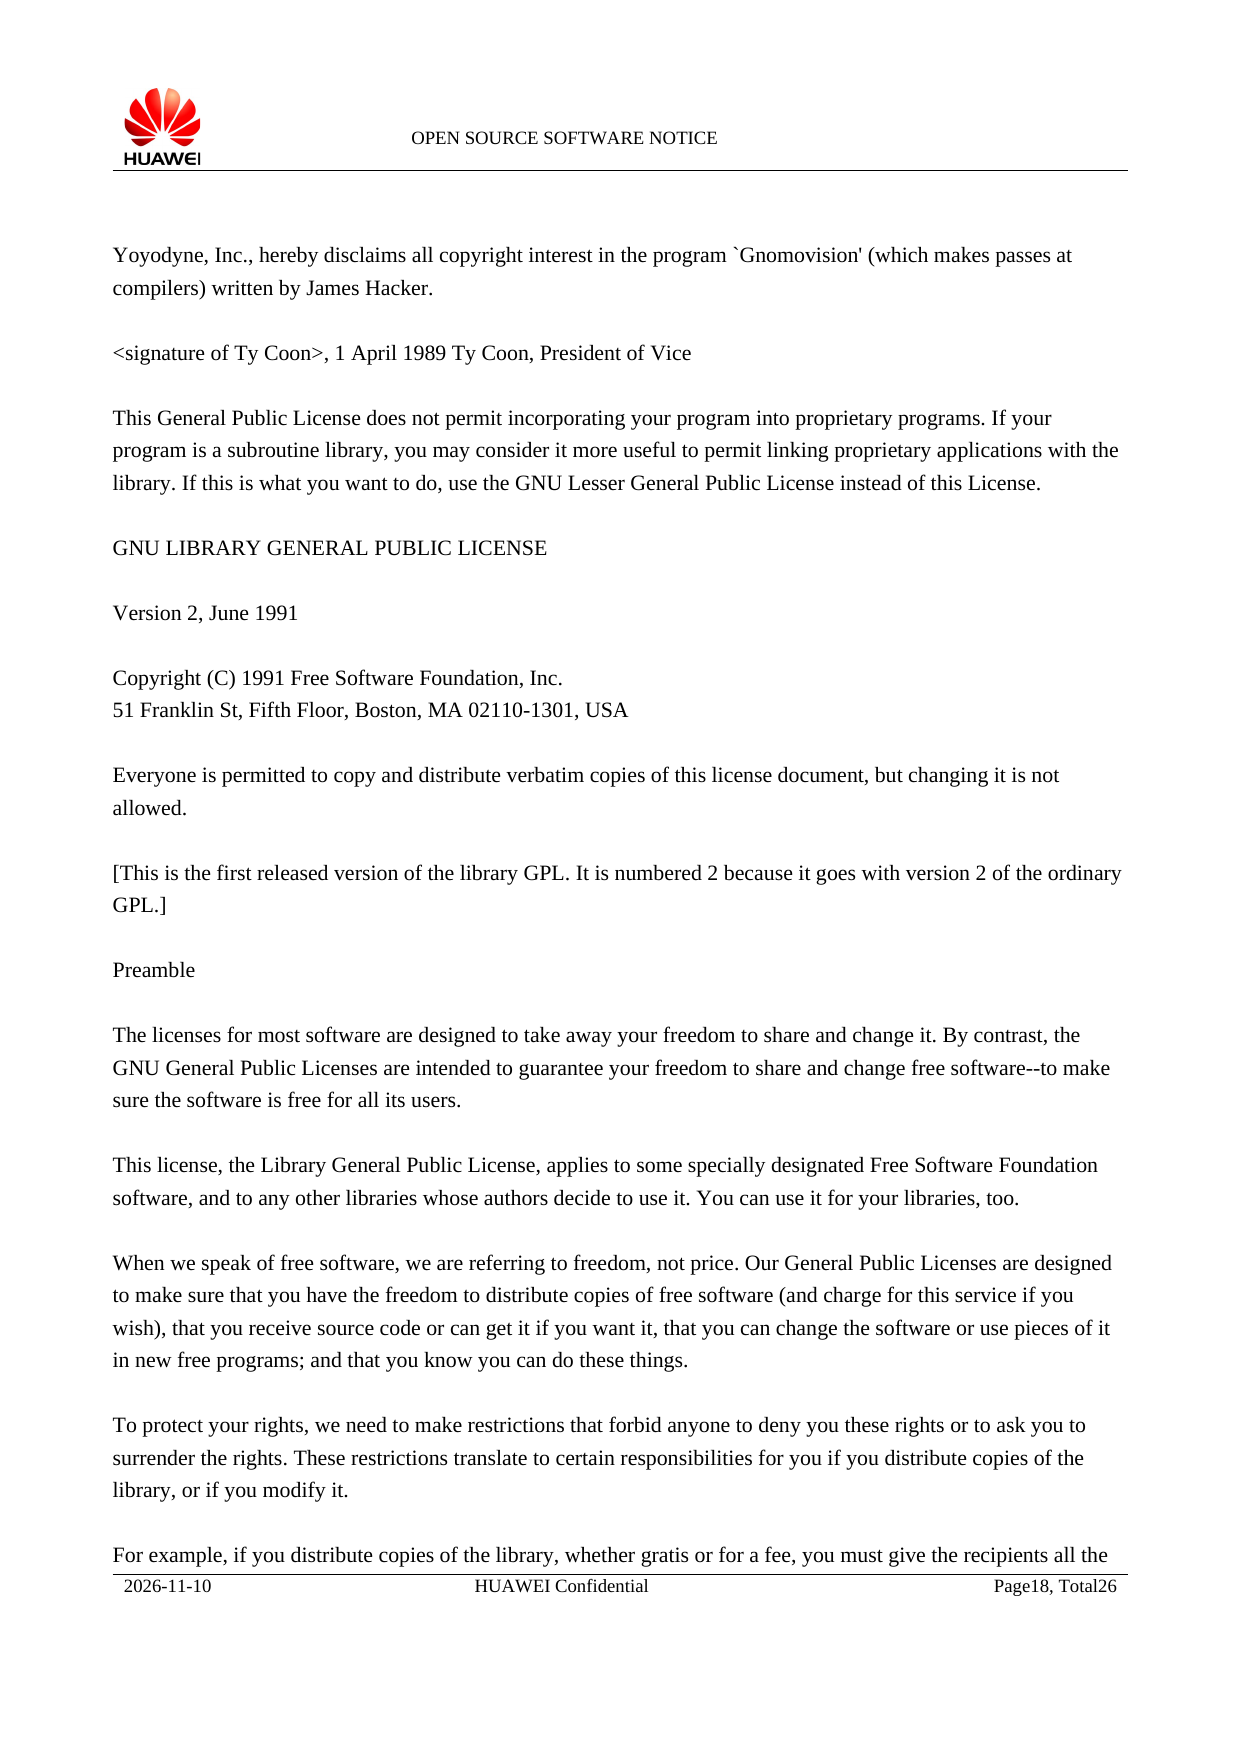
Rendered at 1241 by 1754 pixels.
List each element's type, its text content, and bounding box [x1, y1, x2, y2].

picture [124, 88, 201, 165]
